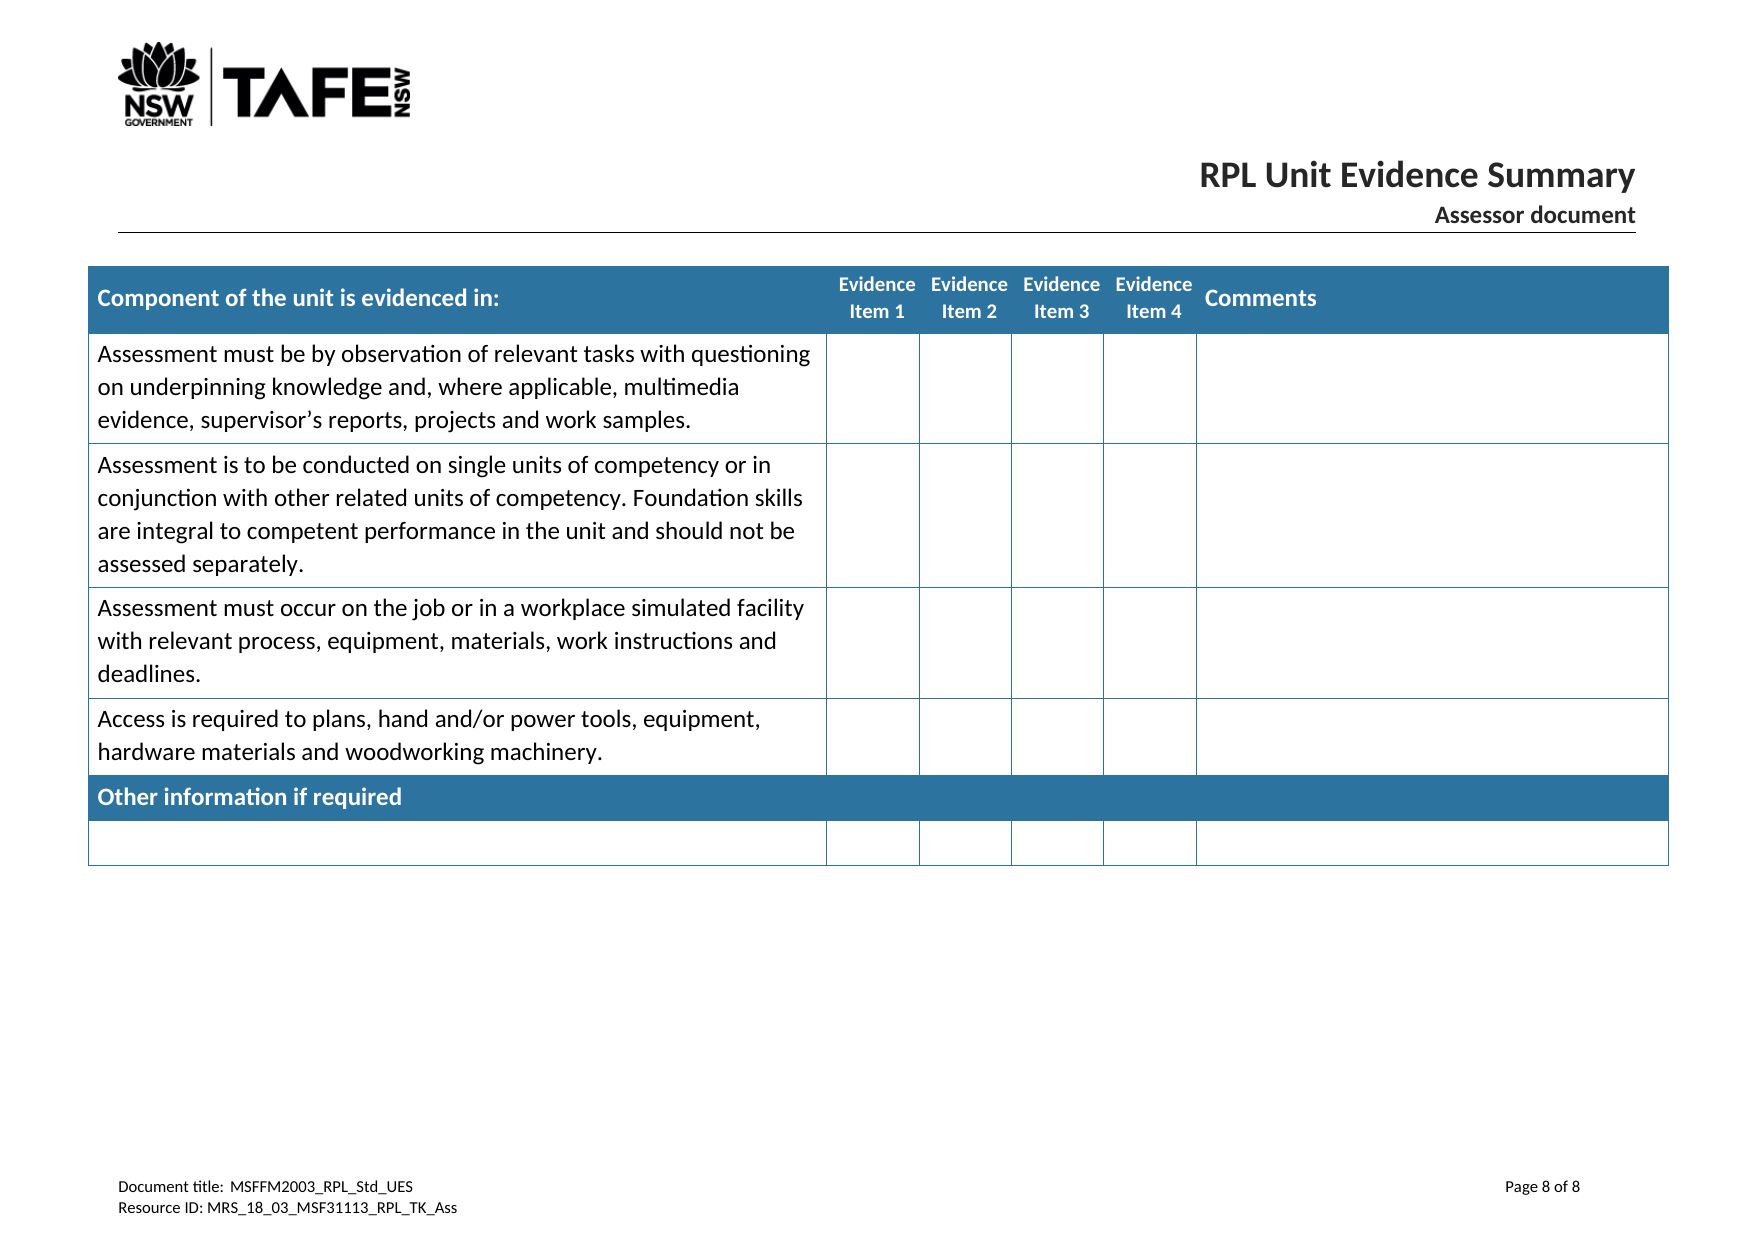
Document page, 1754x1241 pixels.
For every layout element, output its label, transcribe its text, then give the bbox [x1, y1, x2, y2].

table_header Evidence Item 4 [1104, 267, 1196, 333]
table_cell [1197, 444, 1668, 587]
table_header Evidence Item 1 [827, 267, 919, 333]
table_cell [1104, 334, 1196, 443]
table_cell [1104, 699, 1196, 775]
table_cell [1012, 821, 1103, 865]
table_cell [89, 821, 826, 865]
table_cell [827, 821, 919, 865]
table_header Evidence Item 3 [1012, 267, 1103, 333]
table_cell [1104, 821, 1196, 865]
table_cell [1012, 699, 1103, 775]
table_header Component of the unit is evidenced in: [89, 267, 826, 333]
table_cell [1197, 821, 1668, 865]
table_cell [1012, 334, 1103, 443]
table_cell Assessment is to be conducted on single units of competency or in conjunction with other related units of competency. Foundation skills are integral to competent performance in the unit and should not be assessed separately. [89, 444, 826, 587]
table_cell [827, 588, 919, 697]
table_header Comments [1197, 267, 1668, 333]
table_cell Assessment must occur on the job or in a workplace simulated facility with relevant process, equipment, materials, work instructions and deadlines. [89, 588, 826, 697]
table_cell Other information if required [89, 776, 1668, 820]
table_cell [1197, 699, 1668, 775]
table_cell [1012, 444, 1103, 587]
table_cell [1104, 444, 1196, 587]
table_cell [1104, 588, 1196, 697]
table_cell [920, 821, 1011, 865]
table_cell [827, 334, 919, 443]
table_cell [1197, 334, 1668, 443]
table_cell [920, 444, 1011, 587]
table_cell [920, 334, 1011, 443]
table_cell [1197, 588, 1668, 697]
table_header Evidence Item 2 [920, 267, 1011, 333]
table_cell [827, 699, 919, 775]
picture [118, 42, 410, 126]
table_cell Access is required to plans, hand and/or power tools, equipment, hardware materials and woodworking machinery. [89, 699, 826, 775]
table_cell [920, 588, 1011, 697]
table_cell Assessment must be by observation of relevant tasks with questioning on underpinning knowledge and, where applicable, multimedia evidence, supervisor’s reports, projects and work samples. [89, 334, 826, 443]
table_cell [1012, 588, 1103, 697]
table_cell [920, 699, 1011, 775]
table_cell [827, 444, 919, 587]
